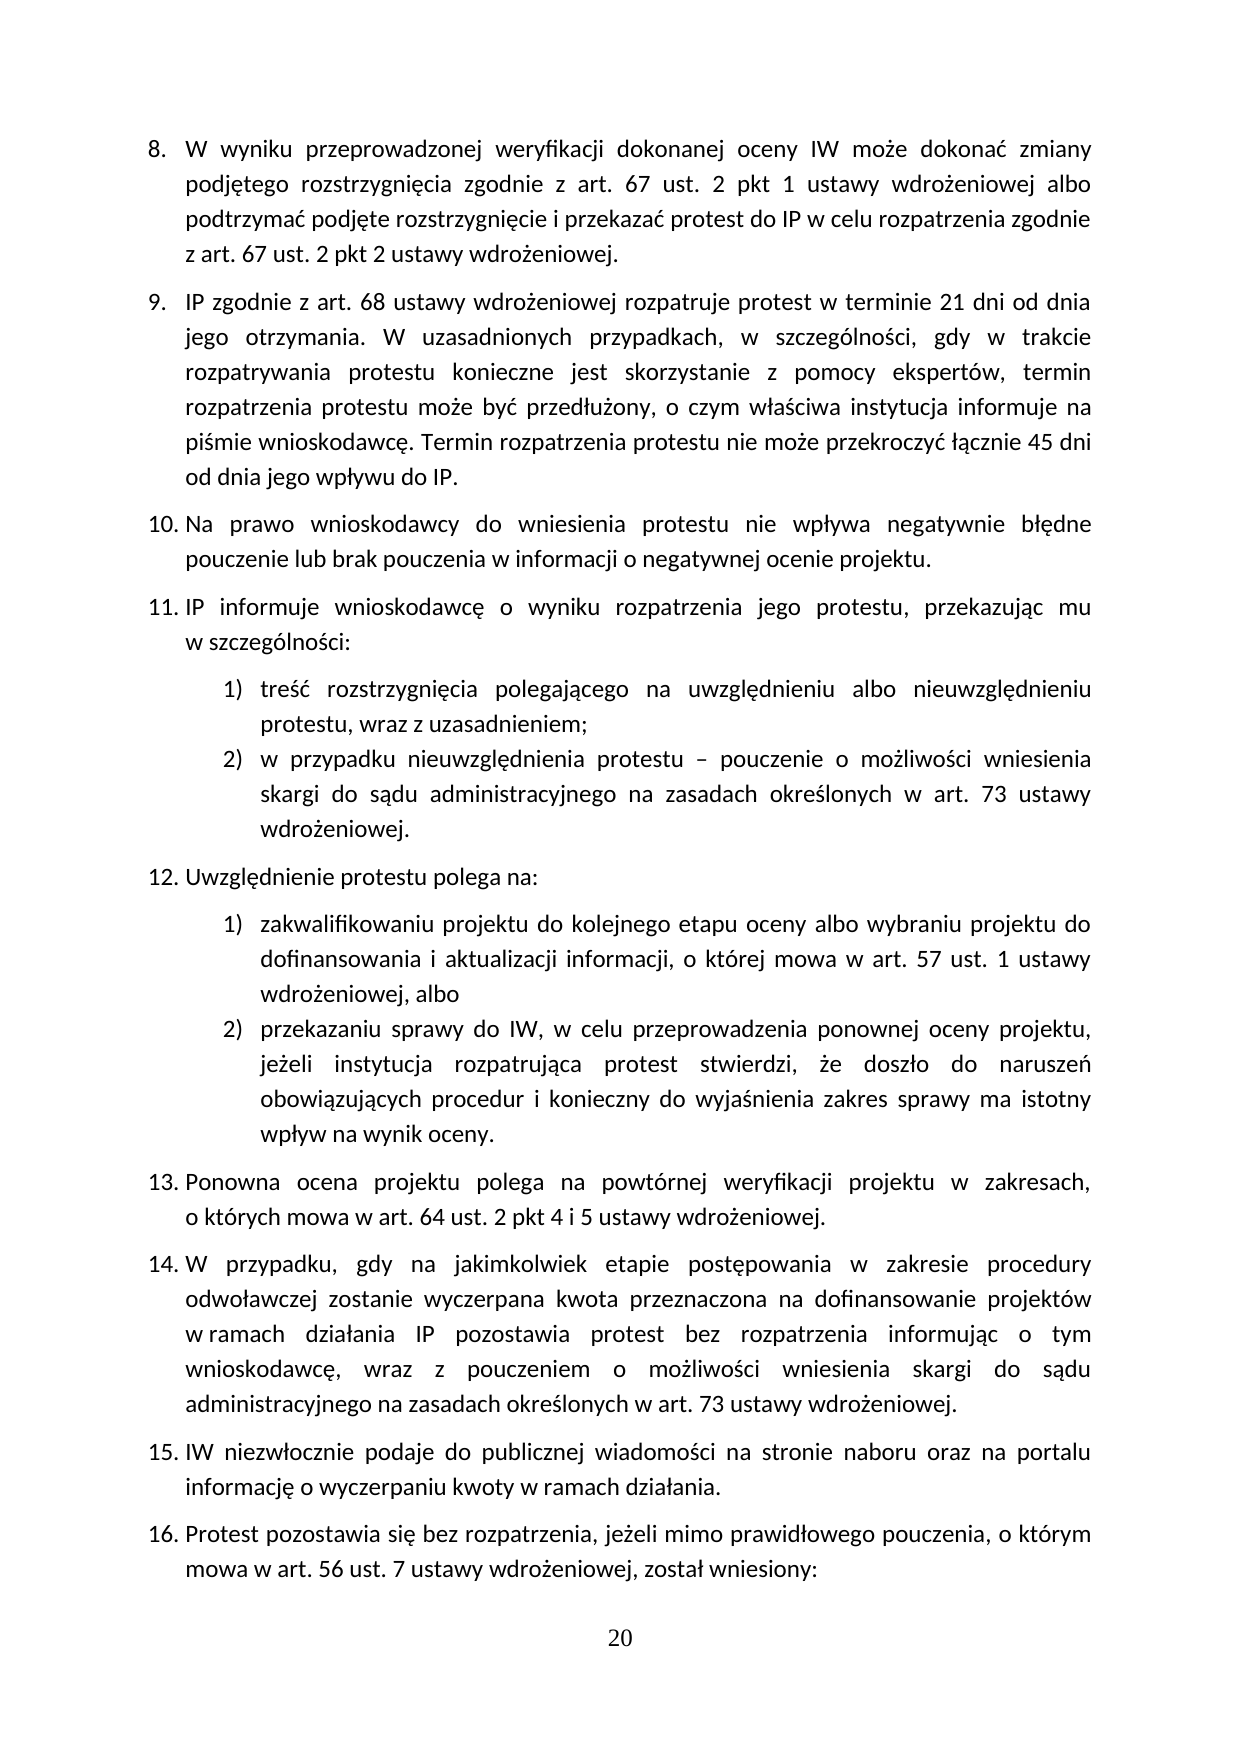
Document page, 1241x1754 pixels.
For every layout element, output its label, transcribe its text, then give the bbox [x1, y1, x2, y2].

list zakwalifikowaniu projektu do kolejnego etapu oceny albo wybraniu projektu do dofinansowania i aktualizacji informacji, o której mowa w art. 57 ust. 1 ustawy wdrożeniowej, albo [223, 908, 1092, 1009]
list IP informuje wnioskodawcę o wyniku rozpatrzenia jego protestu, przekazując mu w szczególności: [148, 591, 1092, 656]
list przekazaniu sprawy do IW, w celu przeprowadzenia ponownej oceny projektu, jeżeli instytucja rozpatrująca protest stwierdzi, że doszło do naruszeń obowiązujących procedur i konieczny do wyjaśnienia zakres sprawy ma istotny wpływ na wynik oceny. [223, 1013, 1092, 1149]
list Ponowna ocena projektu polega na powtórnej weryfikacji projektu w zakresach, o których mowa w art. 64 ust. 2 pkt 4 i 5 ustawy wdrożeniowej. [148, 1166, 1092, 1231]
list treść rozstrzygnięcia polegającego na uwzględnieniu albo nieuwzględnieniu protestu, wraz z uzasadnieniem; [223, 673, 1092, 739]
list W wyniku przeprowadzonej weryfikacji dokonanej oceny IW może dokonać zmiany podjętego rozstrzygnięcia zgodnie z art. 67 ust. 2 pkt 1 ustawy wdrożeniowej albo podtrzymać podjęte rozstrzygnięcie i przekazać protest do IP w celu rozpatrzenia zgodnie z art. 67 ust. 2 pkt 2 ustawy wdrożeniowej. [148, 133, 1092, 269]
list w przypadku nieuwzględnienia protestu – pouczenie o możliwości wniesienia skargi do sądu administracyjnego na zasadach określonych w art. 73 ustawy wdrożeniowej. [223, 743, 1092, 844]
list IW niezwłocznie podaje do publicznej wiadomości na stronie naboru oraz na portalu informację o wyczerpaniu kwoty w ramach działania. [148, 1436, 1092, 1501]
list IP zgodnie z art. 68 ustawy wdrożeniowej rozpatruje protest w terminie 21 dni od dnia jego otrzymania. W uzasadnionych przypadkach, w szczególności, gdy w trakcie rozpatrywania protestu konieczne jest skorzystanie z pomocy ekspertów, termin rozpatrzenia protestu może być przedłużony, o czym właściwa instytucja informuje na piśmie wnioskodawcę. Termin rozpatrzenia protestu nie może przekroczyć łącznie 45 dni od dnia jego wpływu do IP. [148, 286, 1092, 491]
list Na prawo wnioskodawcy do wniesienia protestu nie wpływa negatywnie błędne pouczenie lub brak pouczenia w informacji o negatywnej ocenie projektu. [148, 508, 1092, 574]
list Uwzględnienie protestu polega na: [148, 861, 1092, 891]
list W przypadku, gdy na jakimkolwiek etapie postępowania w zakresie procedury odwoławczej zostanie wyczerpana kwota przeznaczona na dofinansowanie projektów w ramach działania IP pozostawia protest bez rozpatrzenia informując o tym wnioskodawcę, wraz z pouczeniem o możliwości wniesienia skargi do sądu administracyjnego na zasadach określonych w art. 73 ustawy wdrożeniowej. [148, 1248, 1092, 1419]
list Protest pozostawia się bez rozpatrzenia, jeżeli mimo prawidłowego pouczenia, o którym mowa w art. 56 ust. 7 ustawy wdrożeniowej, został wniesiony: [148, 1518, 1092, 1584]
